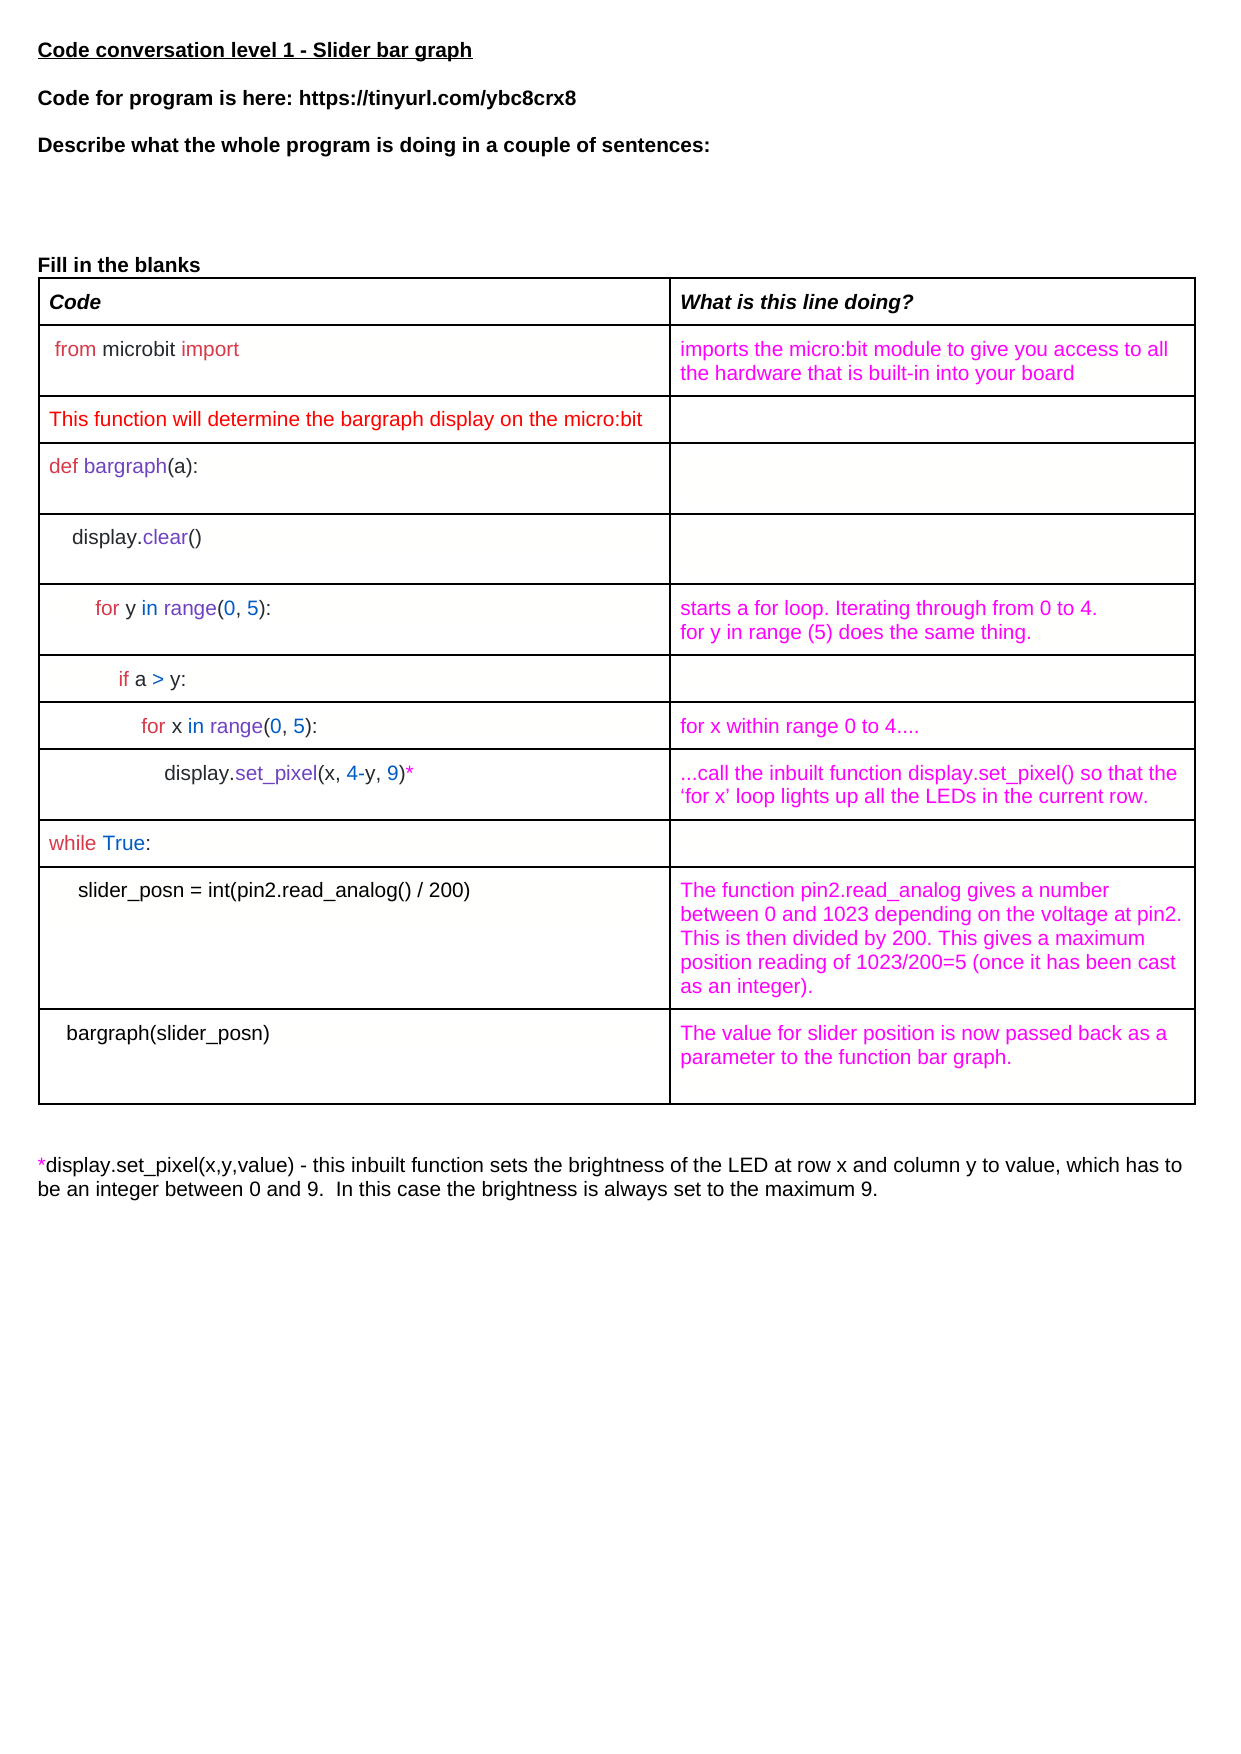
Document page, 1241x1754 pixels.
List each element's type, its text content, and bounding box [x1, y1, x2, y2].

table_cell [671, 656, 1194, 701]
table_cell [671, 515, 1194, 583]
table_cell from microbit import [40, 326, 669, 395]
text Code conversation level 1 - Slider bar graph [37, 37, 1203, 61]
text Code for program is here: https://tinyurl.com/ybc8crx8 [37, 85, 1203, 109]
table_cell imports the micro:bit module to give you access to all the hardware that is built-in into your board [671, 326, 1194, 395]
table_cell slider_posn = int(pin2.read_analog() / 200) [40, 868, 669, 1008]
table_cell [671, 821, 1194, 866]
table_cell This function will determine the bargraph display on the micro:bit [40, 397, 669, 442]
table_cell for x in range(0, 5): [40, 703, 669, 748]
text Fill in the blanks [37, 253, 1203, 277]
table_cell The value for slider position is now passed back as a parameter to the function bar graph. [671, 1010, 1194, 1103]
table_cell starts a for loop. Iterating through from 0 to 4. for y in range (5) does the same thing. [671, 585, 1194, 654]
table_cell for y in range(0, 5): [40, 585, 669, 654]
table_cell bargraph(slider_posn) [40, 1010, 669, 1103]
table_cell The function pin2.read_analog gives a number between 0 and 1023 depending on the voltage at pin2. This is then divided by 200. This gives a maximum position reading of 1023/200=5 (once it has been cast as an integer). [671, 868, 1194, 1008]
table_cell [671, 397, 1194, 442]
table_cell display.set_pixel(x, 4-y, 9)* [40, 750, 669, 819]
table_cell ...call the inbuilt function display.set_pixel() so that the ‘for x’ loop lights up all the LEDs in the current row. [671, 750, 1194, 819]
table_cell [671, 444, 1194, 512]
table_cell display.clear() [40, 515, 669, 583]
table_cell if a > y: [40, 656, 669, 701]
table_header What is this line doing? [671, 279, 1194, 324]
table_header Code [40, 279, 669, 324]
table_cell for x within range 0 to 4.... [671, 703, 1194, 748]
table_cell while True: [40, 821, 669, 866]
text Describe what the whole program is doing in a couple of sentences: [37, 133, 1203, 157]
text *display.set_pixel(x,y,value) - this inbuilt function sets the brightness of the LED at row x and column y to value, which has to be an integer between 0 and 9. In this case the brightness is always set to the maximum 9. [37, 1153, 1203, 1201]
table_cell def bargraph(a): [40, 444, 669, 512]
